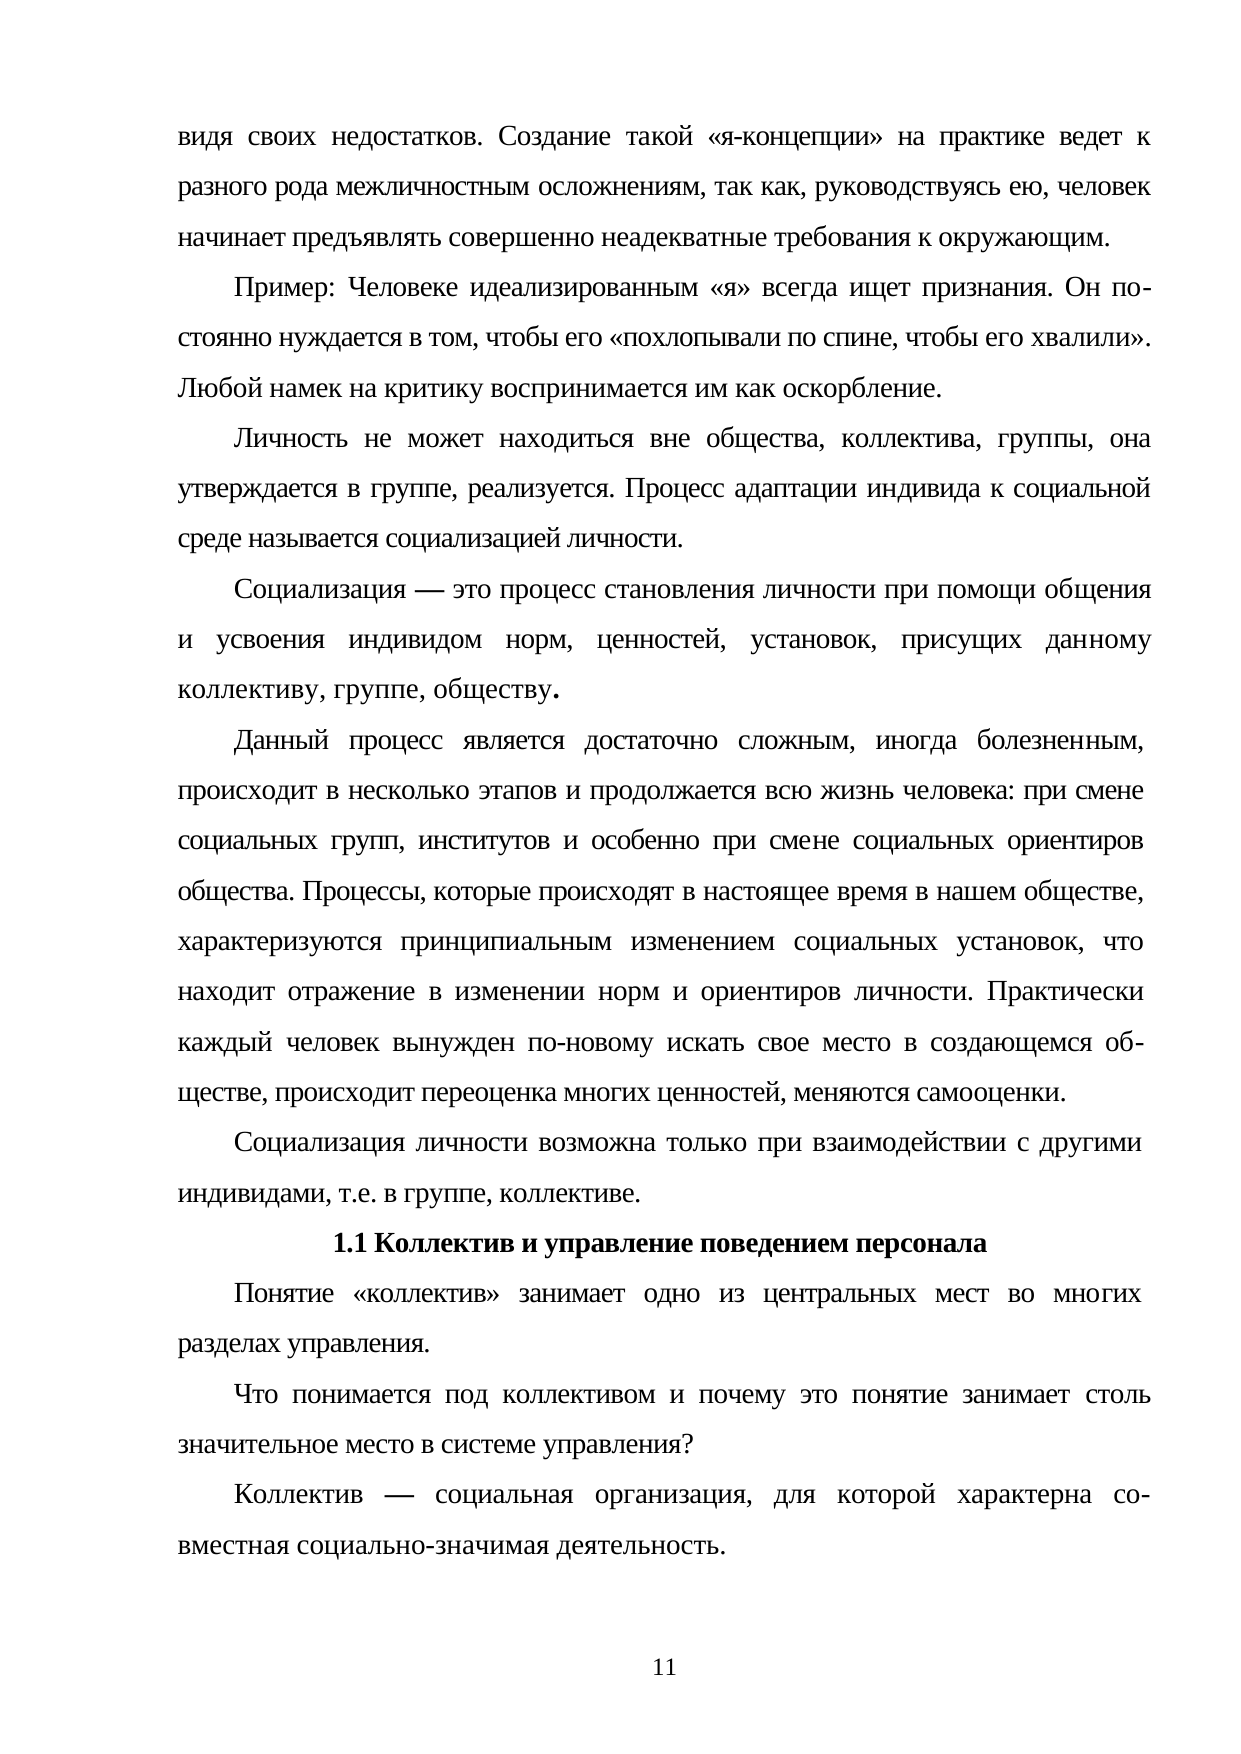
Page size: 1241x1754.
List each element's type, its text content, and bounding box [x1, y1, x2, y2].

text Личность не может находиться вне общества, коллектива, группы, она утверждается в группе, реализуется. Процесс адаптации индивида к социальной среде называется социализацией личности. [177, 420, 1151, 554]
text Социализация личности возможна только при взаимодействии с другими индивидами, т.е. в группе, коллективе. [177, 1124, 1143, 1208]
text 1.1 Коллектив и управление поведением персонала [177, 1225, 1143, 1258]
text Пример: Человеке идеализированным «я» всегда ищет признания. Он постоянно нуждается в том, чтобы его «похлопывали по спине, чтобы его хвалили». Любой намек на критику воспринимается им как оскорбление. [177, 269, 1152, 403]
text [177, 118, 1151, 252]
text Данный процесс является достаточно сложным, иногда болезненным, происходит в несколько этапов и продолжается всю жизнь человека: при смене социальных групп, институтов и особенно при смене социальных ориентиров общества. Процессы, которые происходят в настоящее время в нашем обществе, характеризуются принципиальным изменением социальных установок, что находит отражение в изменении норм и ориентиров личности. Практически каждый человек вынужден по-новому искать свое место в создающемся обществе, происходит переоценка многих ценностей, меняются самооценки. [177, 722, 1144, 1108]
text Социализация — это процесс становления личности при помощи общения и усвоения индивидом норм, ценностей, установок, присущих данному коллективу, группе, обществу. [177, 571, 1152, 705]
text Что понимается под коллективом и почему это понятие занимает столь значительное место в системе управления? [177, 1376, 1151, 1460]
text Понятие «коллектив» занимает одно из центральных мест во многих разделах управления. [177, 1275, 1142, 1359]
text Коллектив — социальная организация, для которой характерна совместная социально-значимая деятельность. [177, 1477, 1150, 1560]
